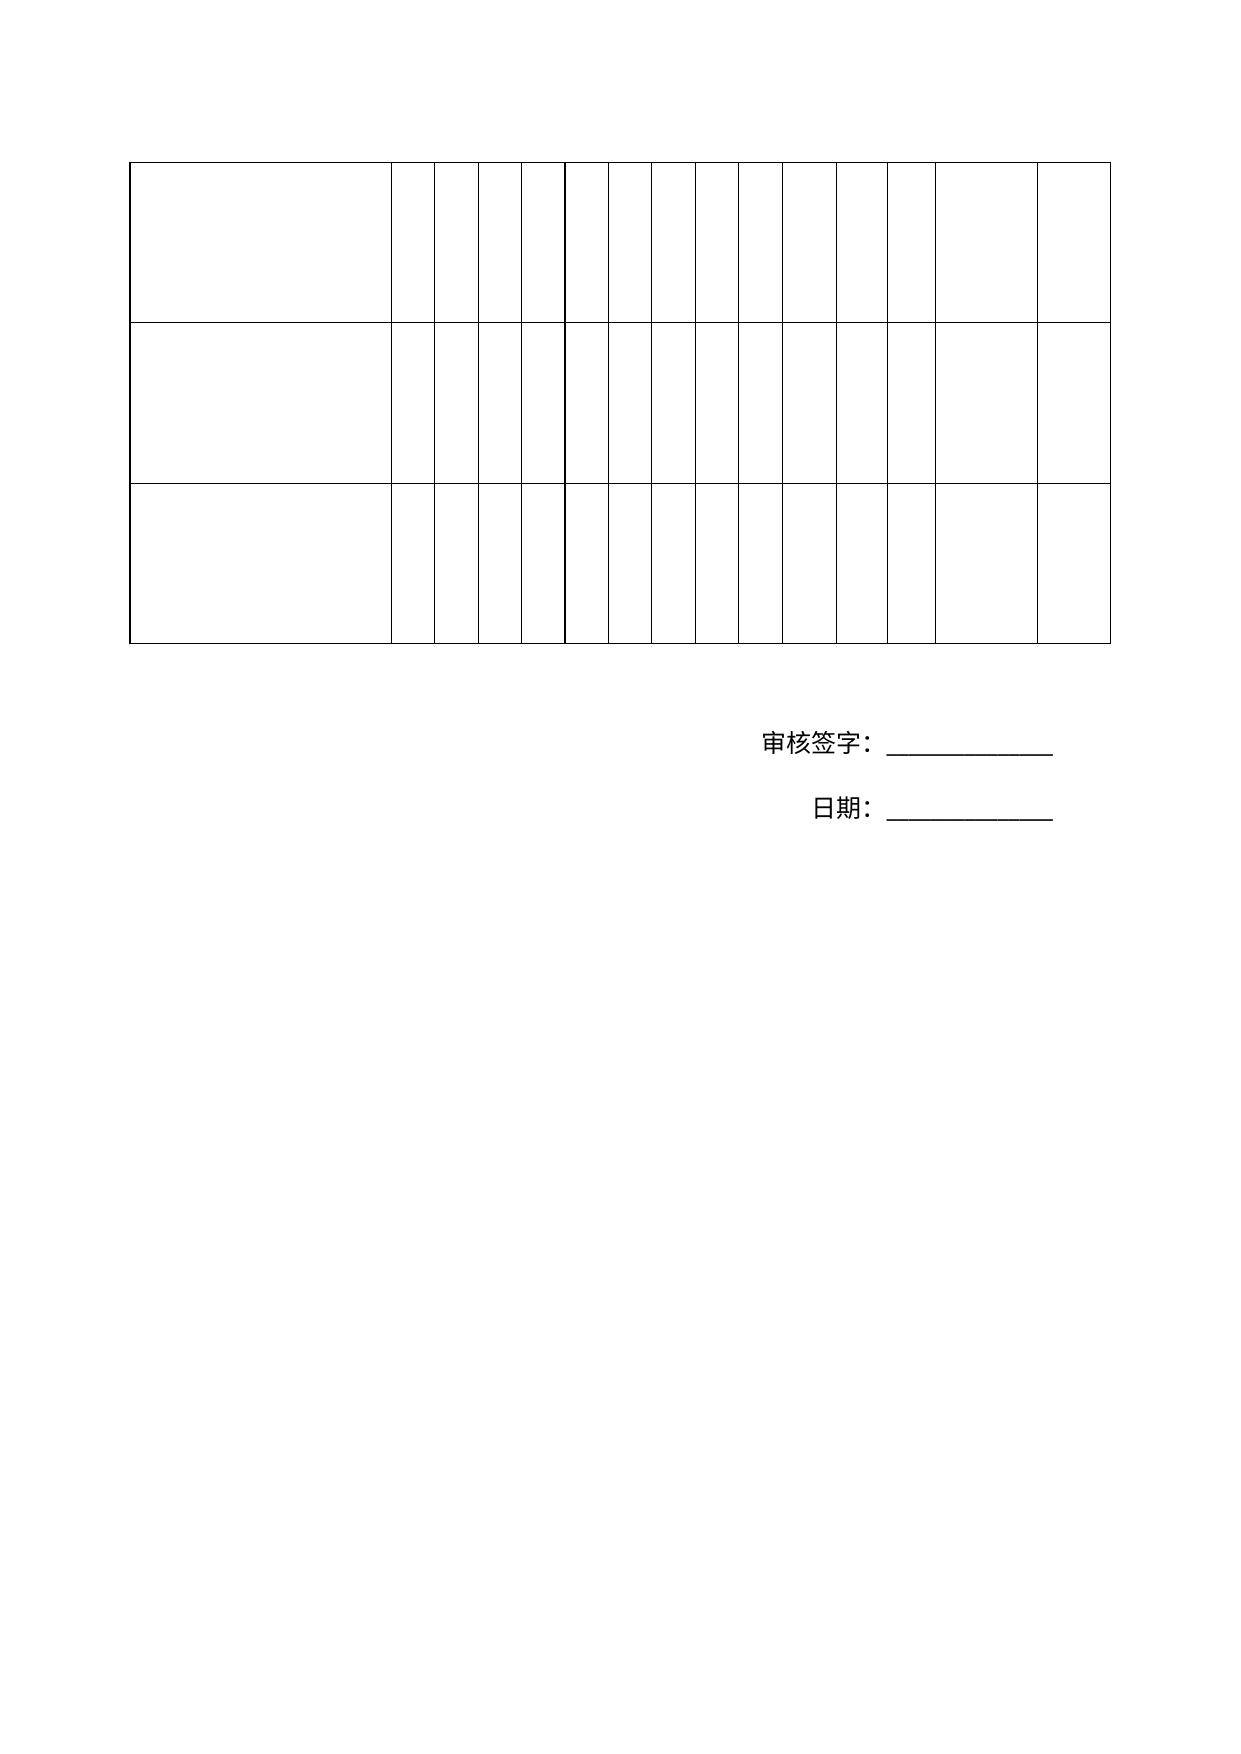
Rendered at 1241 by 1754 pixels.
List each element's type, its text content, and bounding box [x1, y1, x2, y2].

table_cell [1038, 323, 1110, 482]
text 审核签字：_______________ [187, 709, 1053, 774]
table_cell [696, 323, 738, 482]
table_cell [652, 323, 695, 482]
table_cell [696, 484, 738, 643]
table_cell [783, 484, 836, 643]
table_cell [479, 163, 521, 322]
table_cell [739, 484, 782, 643]
table_cell [566, 163, 608, 322]
table_cell [837, 484, 887, 643]
table_cell [888, 163, 935, 322]
table_cell [479, 323, 521, 482]
table_cell [566, 484, 608, 643]
table_cell [783, 163, 836, 322]
table_cell [131, 323, 391, 482]
table_cell [783, 323, 836, 482]
table_cell [392, 484, 434, 643]
table_cell [609, 323, 651, 482]
table_cell [392, 323, 434, 482]
table_cell [392, 163, 434, 322]
table_cell [435, 484, 478, 643]
table_cell [936, 484, 1037, 643]
table_cell [696, 163, 738, 322]
table_cell [1038, 163, 1110, 322]
table_cell [936, 163, 1037, 322]
table_cell [739, 323, 782, 482]
table_cell [652, 484, 695, 643]
table_cell [652, 163, 695, 322]
table_cell [435, 163, 478, 322]
table_cell [435, 323, 478, 482]
table_cell [1038, 484, 1110, 643]
table_cell [936, 323, 1037, 482]
table_cell [609, 163, 651, 322]
table_cell [522, 163, 564, 322]
table_cell [837, 323, 887, 482]
table_cell [131, 484, 391, 643]
table_cell [609, 484, 651, 643]
table_cell [888, 323, 935, 482]
table_cell [739, 163, 782, 322]
table_cell [566, 323, 608, 482]
table_cell [888, 484, 935, 643]
table_cell [837, 163, 887, 322]
table_cell [522, 323, 564, 482]
text 日期：_______________ [187, 774, 1053, 839]
table_cell [131, 163, 391, 322]
table_cell [522, 484, 564, 643]
table_cell [479, 484, 521, 643]
